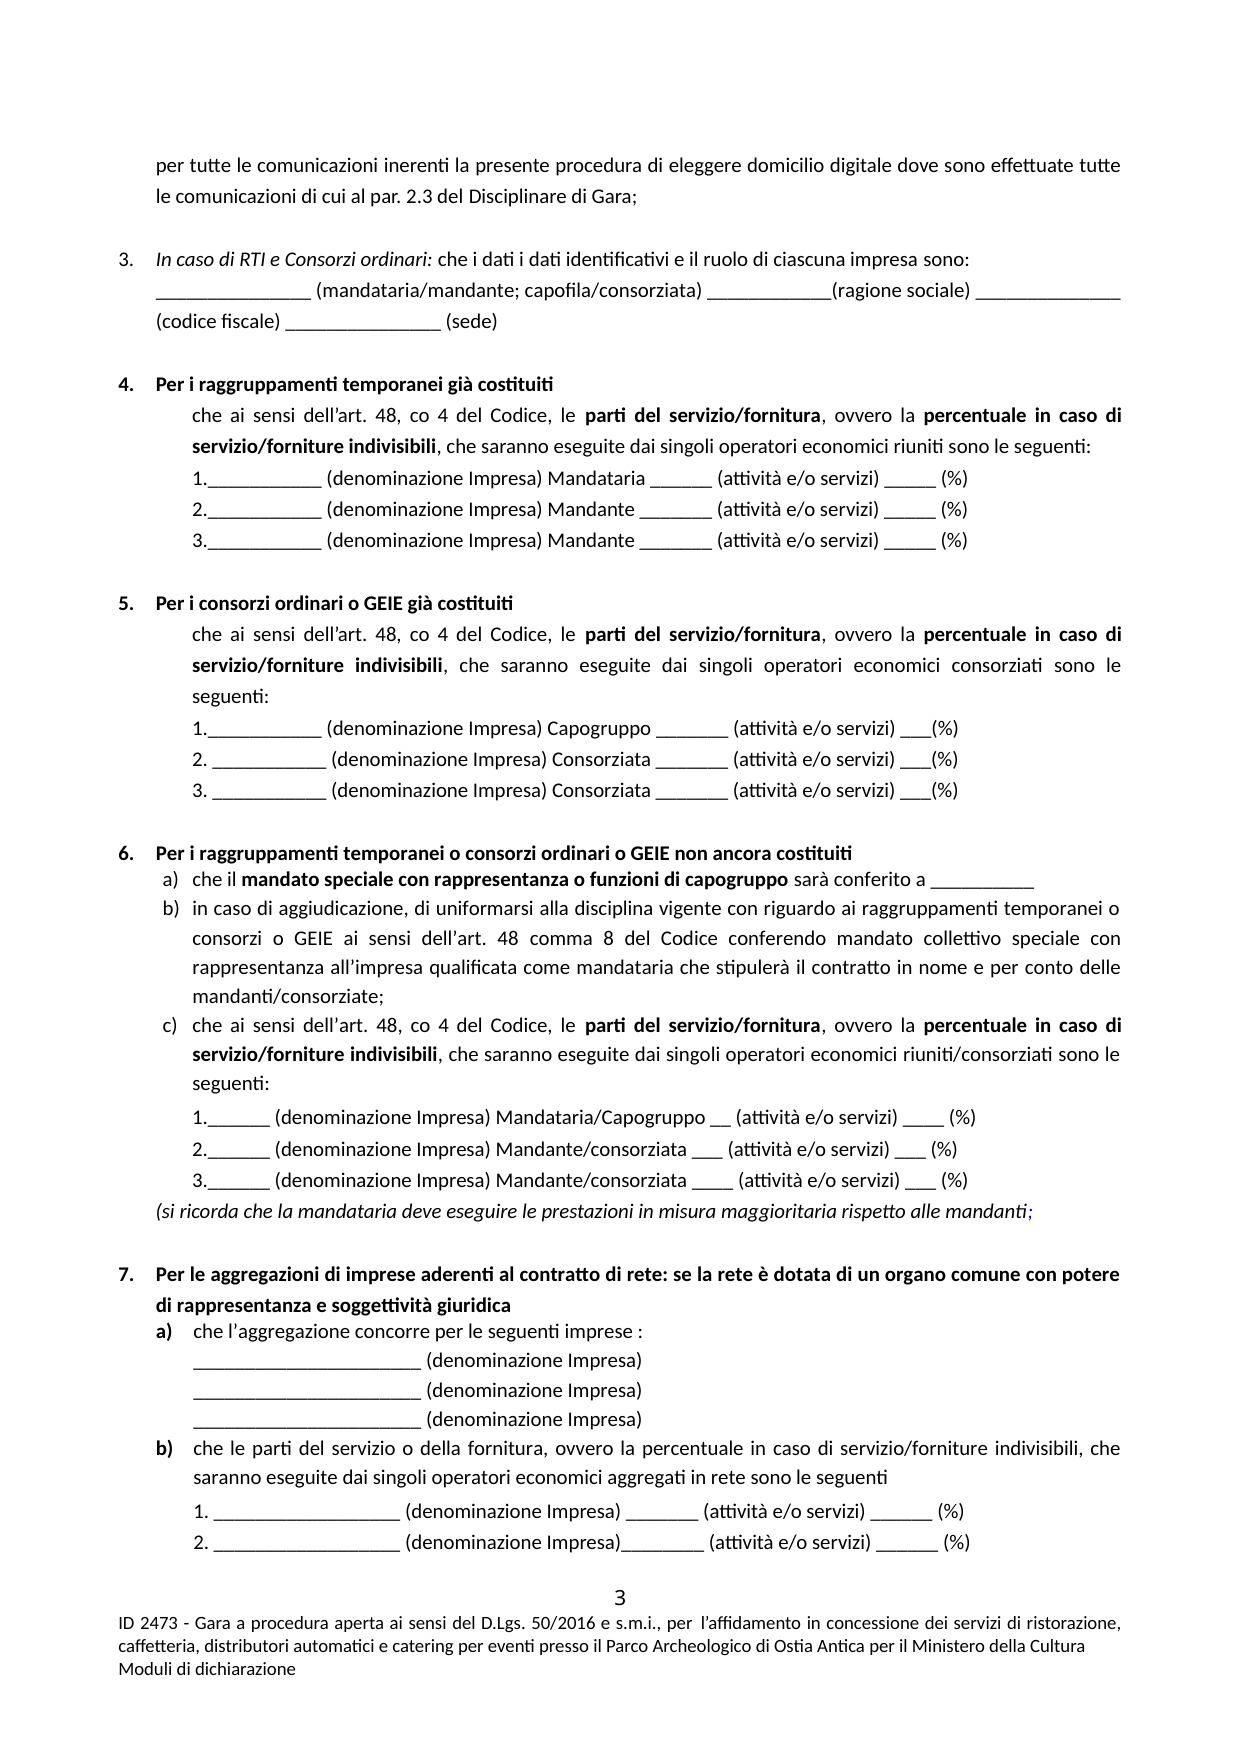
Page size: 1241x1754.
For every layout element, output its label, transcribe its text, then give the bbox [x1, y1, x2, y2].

list In caso di RTI e Consorzi ordinari: che i dati i dati identificativi e il ruolo di ciascuna impresa sono: [118, 241, 1122, 273]
text 1. __________________ (denominazione Impresa) _______ (attività e/o servizi) ______ (%) [193, 1493, 1122, 1525]
text 2. __________________ (denominazione Impresa)________ (attività e/o servizi) ______ (%) [193, 1525, 1122, 1556]
text _______________ (mandataria/mandante; capofila/consorziata) ____________(ragione sociale) ______________ (codice fiscale) _______________ (sede) [156, 273, 1122, 335]
list 3.___________ (denominazione Impresa) Mandante _______ (attività e/o servizi) _____ (%) [192, 523, 1122, 554]
text 1.______ (denominazione Impresa) Mandataria/Capogruppo __ (attività e/o servizi) ____ (%) [192, 1100, 1122, 1131]
list in caso di aggiudicazione, di uniformarsi alla disciplina vigente con riguardo ai raggruppamenti temporanei o consorzi o GEIE ai sensi dell’art. 48 comma 8 del Codice conferendo mandato collettivo speciale con rappresentanza all’impresa qualificata come mandataria che stipulerà il contratto in nome e per conto delle mandanti/consorziate; [162, 896, 1122, 1008]
text ______________________ (denominazione Impresa) [193, 1348, 1122, 1373]
text (si ricorda che la mandataria deve eseguire le prestazioni in misura maggioritaria rispetto alle mandanti; [155, 1193, 1122, 1225]
list Per le aggregazioni di imprese aderenti al contratto di rete: se la rete è dotata di un organo comune con potere di rappresentanza e soggettività giuridica [118, 1256, 1122, 1318]
text che ai sensi dell’art. 48, co 4 del Codice, le parti del servizio/fornitura, ovvero la percentuale in caso di servizio/forniture indivisibili, che saranno eseguite dai singoli operatori economici riuniti sono le seguenti: [192, 398, 1122, 460]
text ______________________ (denominazione Impresa) [193, 1377, 1122, 1402]
list 2.___________ (denominazione Impresa) Mandante _______ (attività e/o servizi) _____ (%) [192, 491, 1122, 523]
text che ai sensi dell’art. 48, co 4 del Codice, le parti del servizio/fornitura, ovvero la percentuale in caso di servizio/forniture indivisibili, che saranno eseguite dai singoli operatori economici consorziati sono le seguenti: [192, 616, 1122, 710]
text ______________________ (denominazione Impresa) [193, 1406, 1122, 1431]
list che ai sensi dell’art. 48, co 4 del Codice, le parti del servizio/fornitura, ovvero la percentuale in caso di servizio/forniture indivisibili, che saranno eseguite dai singoli operatori economici riuniti/consorziati sono le seguenti: [162, 1012, 1122, 1096]
list 3. ___________ (denominazione Impresa) Consorziata _______ (attività e/o servizi) ___(%) [192, 773, 1122, 804]
list Per i consorzi ordinari o GEIE già costituiti [118, 585, 1122, 616]
list Per i raggruppamenti temporanei o consorzi ordinari o GEIE non ancora costituiti [118, 835, 1122, 866]
text 2.______ (denominazione Impresa) Mandante/consorziata ___ (attività e/o servizi) ___ (%) [192, 1131, 1122, 1162]
list che l’aggregazione concorre per le seguenti imprese : [156, 1318, 1122, 1344]
list 1.___________ (denominazione Impresa) Mandataria ______ (attività e/o servizi) _____ (%) [192, 460, 1122, 491]
text 3.______ (denominazione Impresa) Mandante/consorziata ____ (attività e/o servizi) ___ (%) [192, 1162, 1122, 1193]
list 1.___________ (denominazione Impresa) Capogruppo _______ (attività e/o servizi) ___(%) [192, 710, 1122, 741]
list che il mandato speciale con rappresentanza o funzioni di capogruppo sarà conferito a __________ [162, 866, 1122, 892]
list per tutte le comunicazioni inerenti la presente procedura di eleggere domicilio digitale dove sono effettuate tutte le comunicazioni di cui al par. 2.3 del Disciplinare di Gara; [156, 148, 1122, 210]
list 2. ___________ (denominazione Impresa) Consorziata _______ (attività e/o servizi) ___(%) [192, 741, 1122, 773]
list Per i raggruppamenti temporanei già costituiti [118, 366, 1122, 398]
